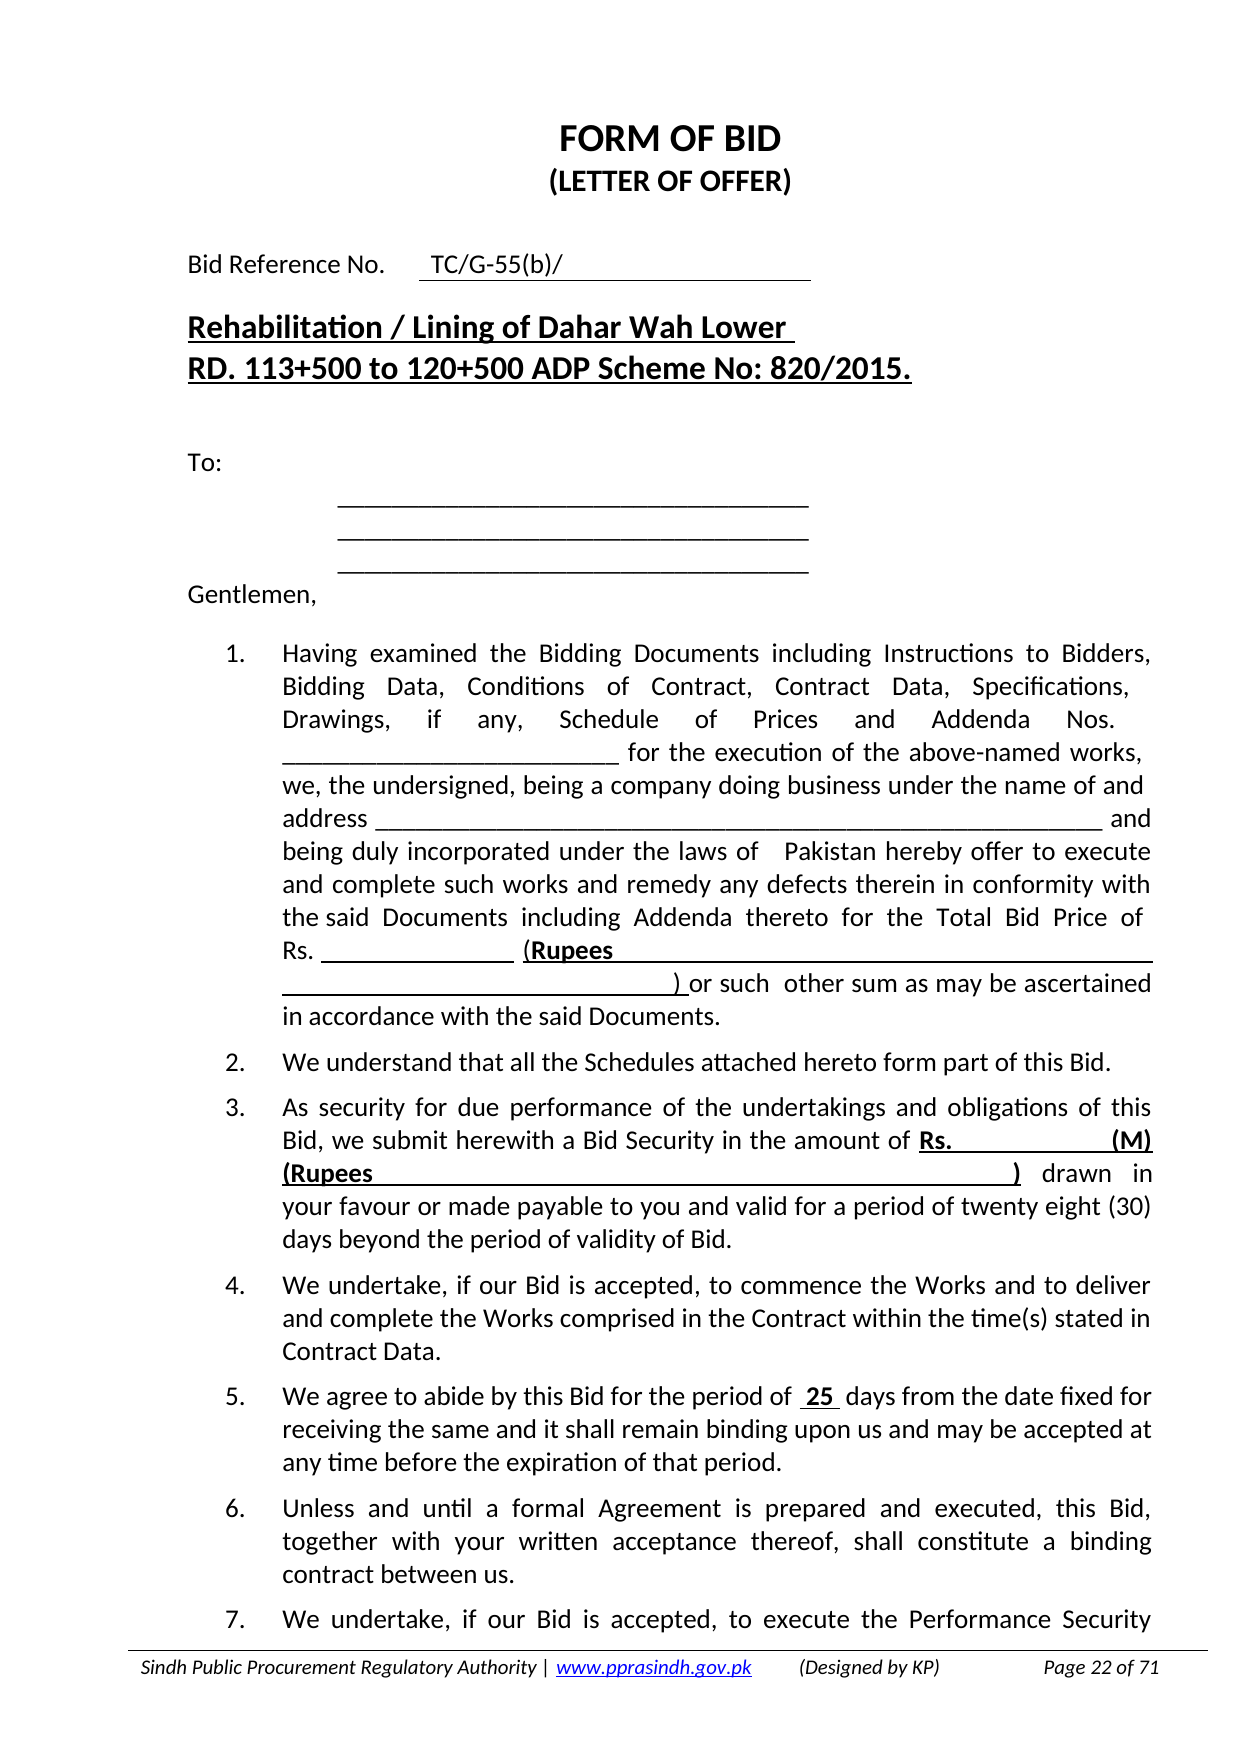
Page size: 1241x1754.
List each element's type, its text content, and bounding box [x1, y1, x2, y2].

text ___________________________________ [337, 478, 1153, 511]
list We understand that all the Schedules attached hereto form part of this Bid. [225, 1045, 1153, 1078]
table_cell Rehabilitation / Lining of Dahar Wah Lower RD. 113+500 to 120+500 ADP Scheme No: 820/2015. [176, 280, 1153, 412]
text ___________________________________ [337, 511, 1153, 544]
table_header Bid Reference No. [176, 237, 419, 280]
list We agree to abide by this Bid for the period of 25 days from the date fixed for receiving the same and it shall remain binding upon us and may be accepted at any time before the expiration of that period. [225, 1379, 1153, 1478]
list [225, 1602, 1153, 1636]
text Gentlemen, [187, 577, 1153, 611]
text To: [187, 445, 1153, 478]
list We undertake, if our Bid is accepted, to commence the Works and to deliver and complete the Works comprised in the Contract within the time(s) stated in Contract Data. [225, 1268, 1153, 1367]
list Unless and until a formal Agreement is prepared and executed, this Bid, together with your written acceptance thereof, shall constitute a binding contract between us. [225, 1491, 1153, 1590]
list Having examined the Bidding Documents including Instructions to Bidders, Bidding Data, Conditions of Contract, Contract Data, Specifications, Drawings, if any, Schedule of Prices and Addenda Nos. _________________________ for the execution of the above-named works, we, the undersigned, being a company doing business under the name of and address ______________________________________________________ and being duly incorporated under the laws of Pakistan hereby offer to execute and complete such works and remedy any defects therein in conformity with the said Documents including Addenda thereto for the Total Bid Price of Rs. (Rupees________________________________________ _____________________________) or such other sum as may be ascertained in accordance with the said Documents. [225, 636, 1153, 1032]
text ___________________________________ [337, 544, 1153, 577]
list As security for due performance of the undertakings and obligations of this Bid, we submit herewith a Bid Security in the amount of Rs. (M) (Rupees ) drawn in your favour or made payable to you and valid for a period of twenty eight (30) days beyond the period of validity of Bid. [225, 1090, 1153, 1255]
text (LETTER OF OFFER) [187, 161, 1153, 199]
text FORM OF BID [187, 112, 1153, 161]
table_header TC/G-55(b)/ [419, 237, 811, 280]
